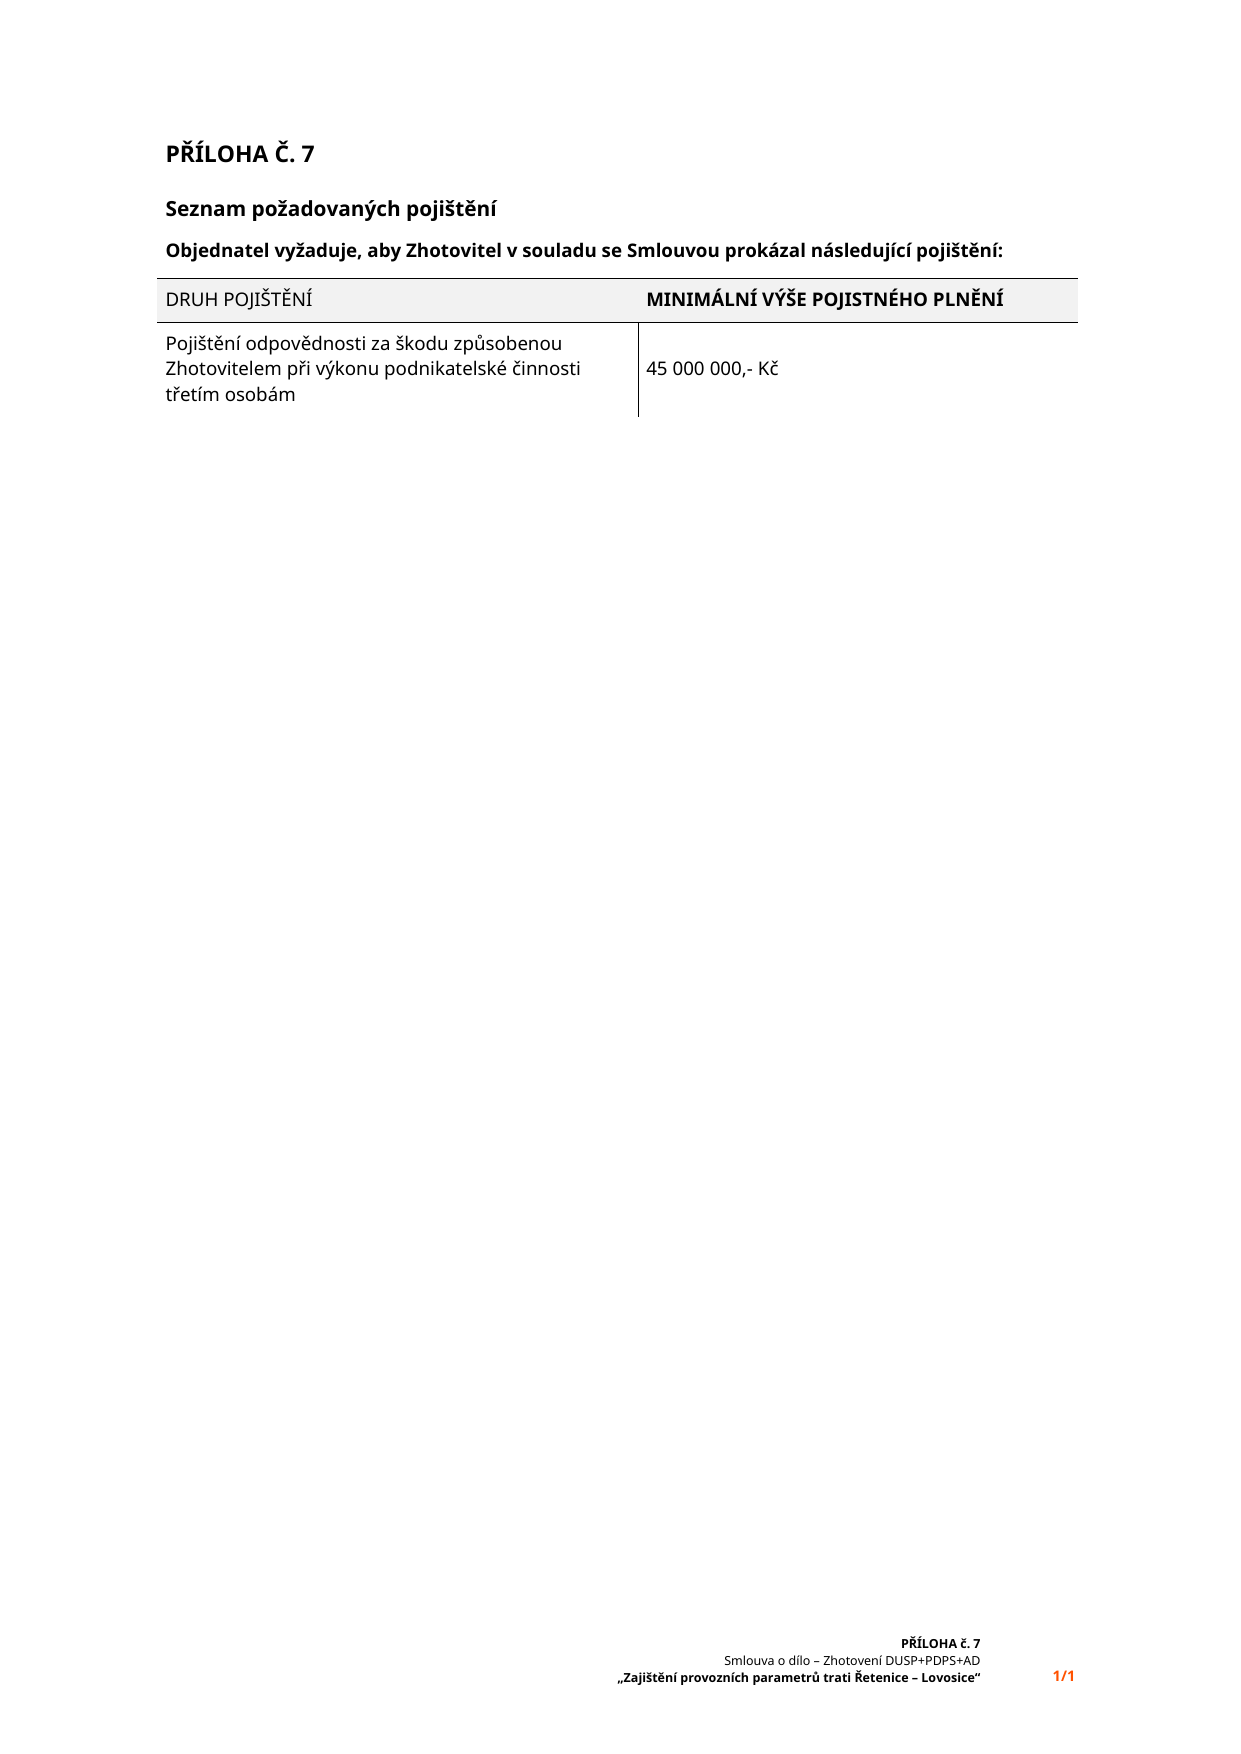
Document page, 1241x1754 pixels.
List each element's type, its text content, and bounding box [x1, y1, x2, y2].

table_header DRUH POJIŠTĚNÍ [157, 279, 638, 322]
text Seznam požadovaných pojištění [165, 194, 1075, 222]
text Příloha č. 7 [165, 138, 1075, 170]
table_cell 45 000 000,- Kč [639, 323, 1078, 417]
table_header MINIMÁLNÍ VÝŠE POJISTNÉHO PLNĚNÍ [638, 279, 1078, 322]
table_cell Pojištění odpovědnosti za škodu způsobenou Zhotovitelem při výkonu podnikatelské činnosti třetím osobám [157, 323, 638, 417]
text Objednatel vyžaduje, aby Zhotovitel v souladu se Smlouvou prokázal následující pojištění: [165, 237, 1075, 263]
